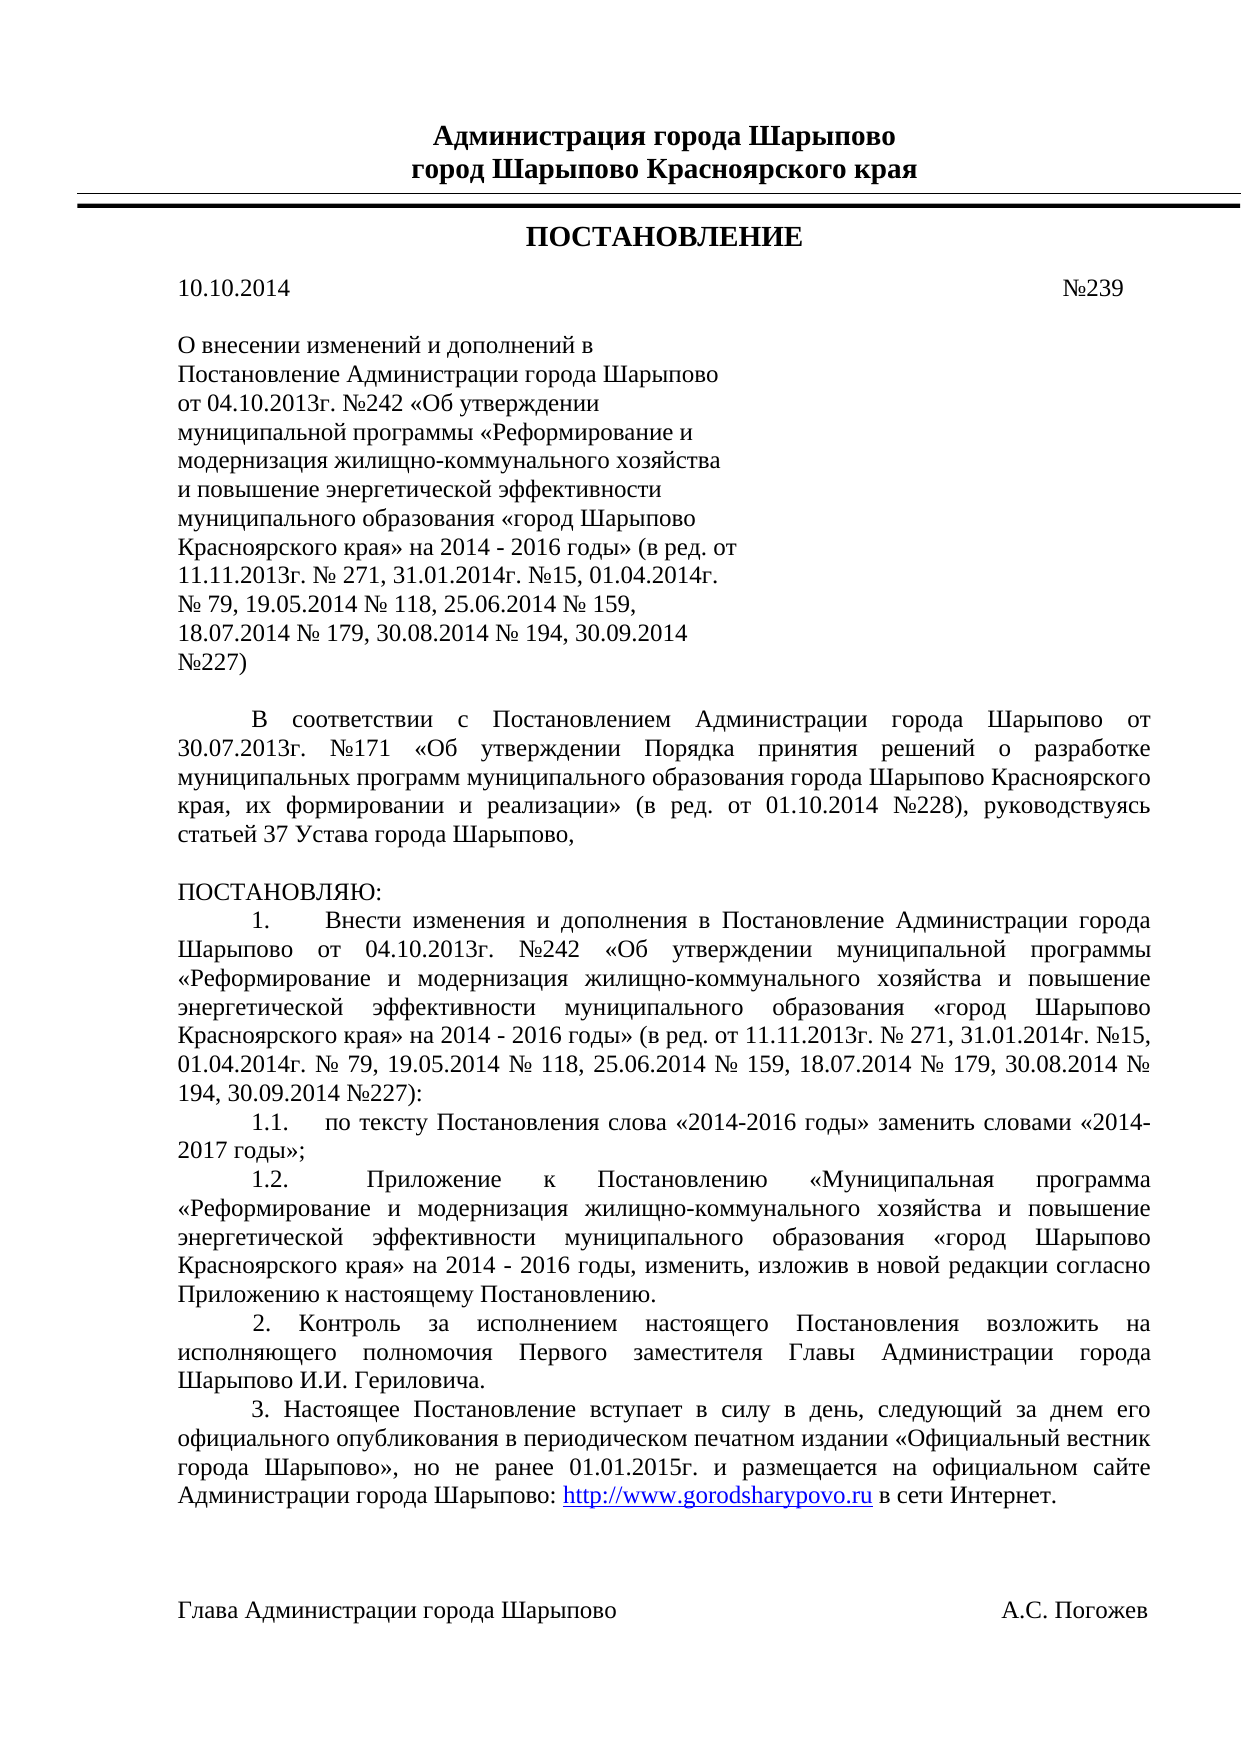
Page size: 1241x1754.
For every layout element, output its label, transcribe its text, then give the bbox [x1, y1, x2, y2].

text 10.10.2014 №239 [177, 273, 1152, 302]
text город Шарыпово Красноярского края [177, 152, 1152, 185]
text В соответствии с Постановлением Администрации города Шарыпово от 30.07.2013г. №171 «Об утверждении Порядка принятия решений о разработке муниципальных программ муниципального образования города Шарыпово Красноярского края, их формировании и реализации» (в ред. от 01.10.2014 №228), руководствуясь статьей 37 Устава города Шарыпово, [177, 704, 1152, 848]
list Приложение к Постановлению «Муниципальная программа «Реформирование и модернизация жилищно-коммунального хозяйства и повышение энергетической эффективности муниципального образования «город Шарыпово Красноярского края» на 2014 - 2016 годы, изменить, изложив в новой редакции согласно Приложению к настоящему Постановлению. [177, 1164, 1152, 1308]
list по тексту Постановления слова «2014-2016 годы» заменить словами «2014-2017 годы»; [177, 1107, 1152, 1164]
text ПОСТАНОВЛЯЮ: [177, 877, 1152, 906]
text ПОСТАНОВЛЕНИЕ [177, 219, 1152, 252]
list 2. Контроль за исполнением настоящего Постановления возложить на исполняющего полномочия Первого заместителя Главы Администрации города Шарыпово И.И. Гериловича. [177, 1308, 1152, 1394]
text Администрация города Шарыпово [177, 118, 1152, 152]
list Внести изменения и дополнения в Постановление Администрации города Шарыпово от 04.10.2013г. №242 «Об утверждении муниципальной программы «Реформирование и модернизация жилищно-коммунального хозяйства и повышение энергетической эффективности муниципального образования «город Шарыпово Красноярского края» на 2014 - 2016 годы» (в ред. от 11.11.2013г. № 271, 31.01.2014г. №15, 01.04.2014г. № 79, 19.05.2014 № 118, 25.06.2014 № 159, 18.07.2014 № 179, 30.08.2014 № 194, 30.09.2014 №227): [177, 906, 1152, 1107]
text О внесении изменений и дополнений в Постановление Администрации города Шарыпово от 04.10.2013г. №242 «Об утверждении муниципальной программы «Реформирование и модернизация жилищно-коммунального хозяйства и повышение энергетической эффективности муниципального образования «город Шарыпово Красноярского края» на 2014 - 2016 годы» (в ред. от 11.11.2013г. № 271, 31.01.2014г. №15, 01.04.2014г. № 79, 19.05.2014 № 118, 25.06.2014 № 159, 18.07.2014 № 179, 30.08.2014 № 194, 30.09.2014 №227) [177, 331, 738, 676]
list 3. Настоящее Постановление вступает в силу в день, следующий за днем его официального опубликования в периодическом печатном издании «Официальный вестник города Шарыпово», но не ранее 01.01.2015г. и размещается на официальном сайте Администрации города Шарыпово: http://www.gorodsharypovo.ru в сети Интернет. [177, 1394, 1152, 1509]
text Глава Администрации города Шарыпово А.С. Погожев [177, 1596, 1152, 1624]
